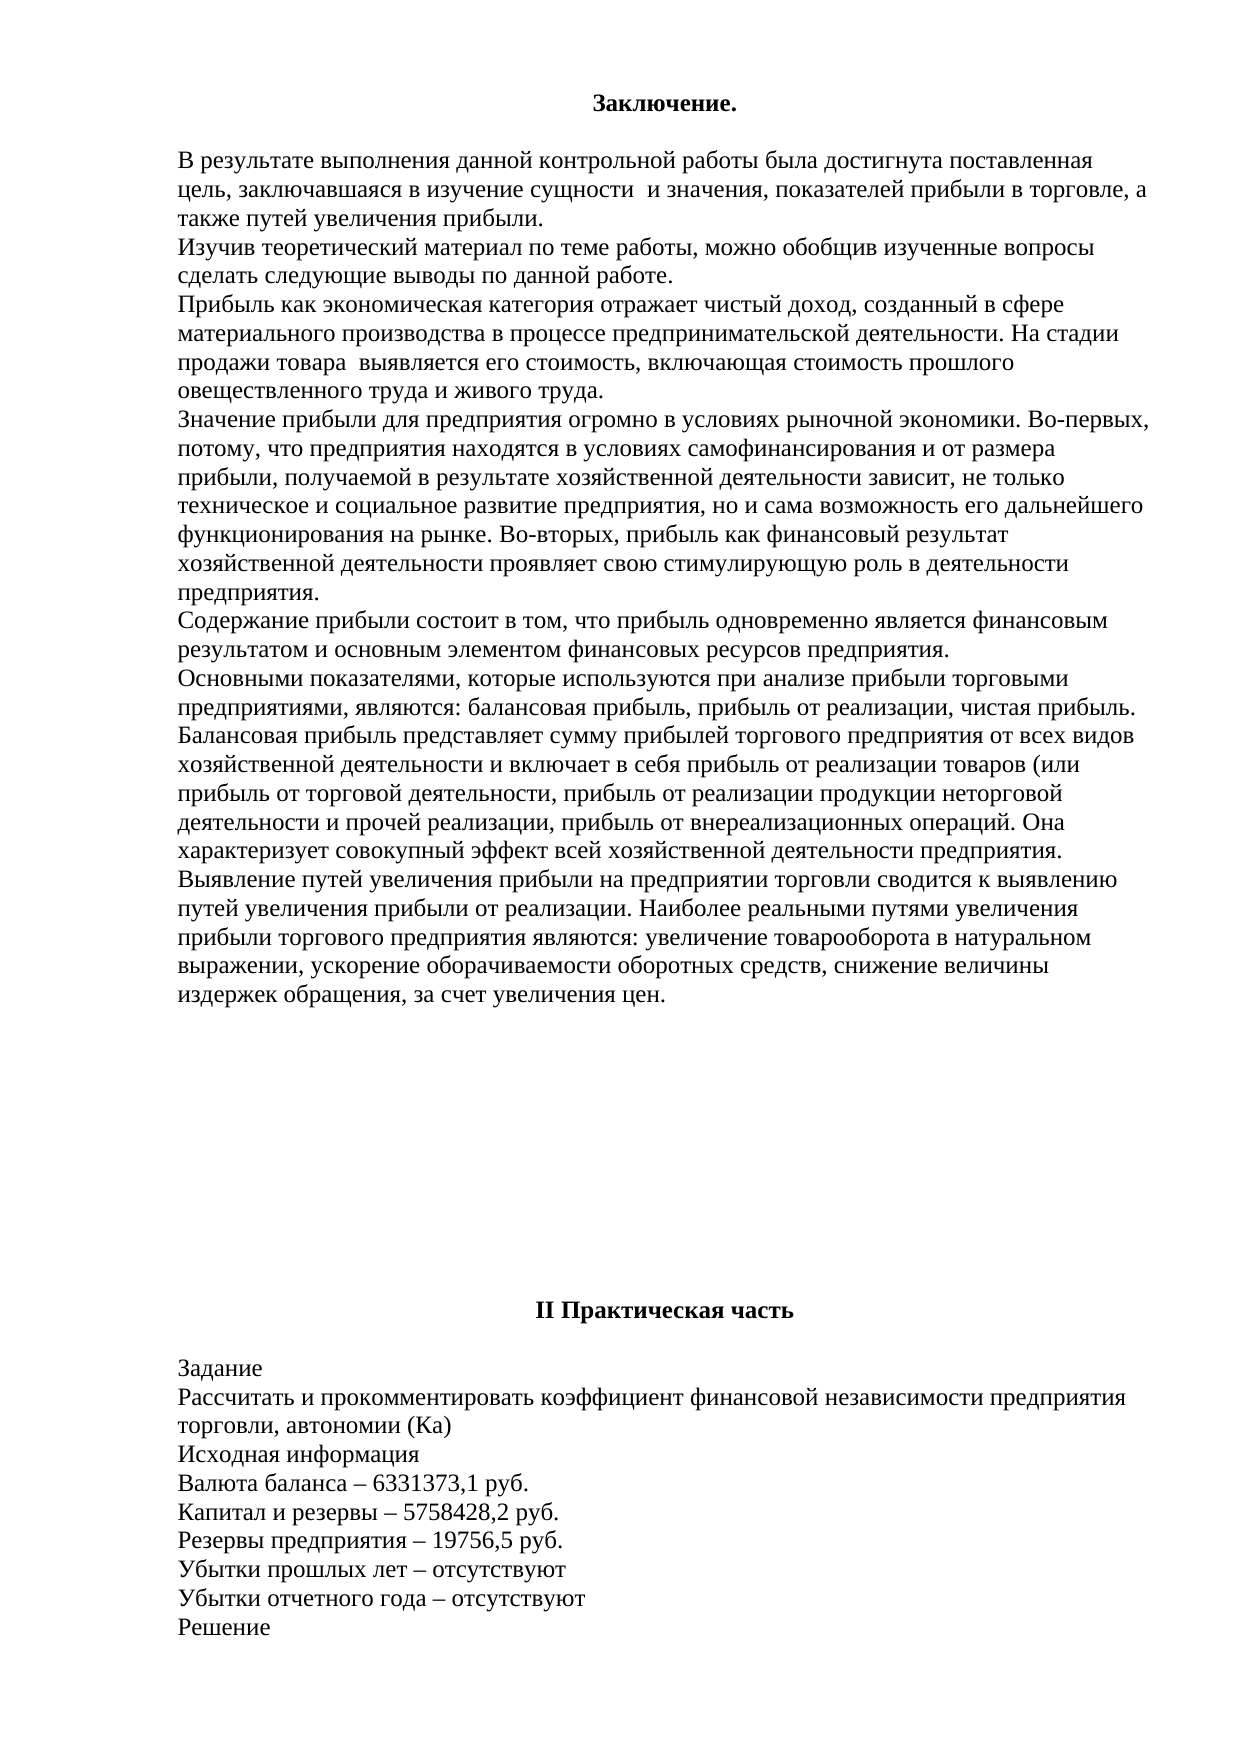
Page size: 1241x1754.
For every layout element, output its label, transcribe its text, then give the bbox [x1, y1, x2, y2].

text В результате выполнения данной контрольной работы была достигнута поставленная цель, заключавшаяся в изучение сущности и значения, показателей прибыли в торговле, а также путей увеличения прибыли. Изучив теоретический материал по теме работы, можно обобщив изученные вопросы сделать следующие выводы по данной работе. Прибыль как экономическая категория отражает чистый доход, созданный в сфере материального производства в процессе предпринимательской деятельности. На стадии продажи товара выявляется его стоимость, включающая стоимость прошлого овеществленного труда и живого труда. Значение прибыли для предприятия огромно в условиях рыночной экономики. Во-первых, потому, что предприятия находятся в условиях самофинансирования и от размера прибыли, получаемой в результате хозяйственной деятельности зависит, не только техническое и социальное развитие предприятия, но и сама возможность его дальнейшего функционирования на рынке. Во-вторых, прибыль как финансовый результат хозяйственной деятельности проявляет свою стимулирующую роль в деятельности предприятия. Содержание прибыли состоит в том, что прибыль одновременно является финансовым результатом и основным элементом финансовых ресурсов предприятия. Основными показателями, которые используются при анализе прибыли торговыми предприятиями, являются: балансовая прибыль, прибыль от реализации, чистая прибыль. Балансовая прибыль представляет сумму прибылей торгового предприятия от всех видов хозяйственной деятельности и включает в себя прибыль от реализации товаров (или прибыль от торговой деятельности, прибыль от реализации продукции неторговой деятельности и прочей реализации, прибыль от внереализационных операций. Она характеризует совокупный эффект всей хозяйственной деятельности предприятия. Выявление путей увеличения прибыли на предприятии торговли сводится к выявлению путей увеличения прибыли от реализации. Наиболее реальными путями увеличения прибыли торгового предприятия являются: увеличение товарооборота в натуральном выражении, ускорение оборачиваемости оборотных средств, снижение величины издержек обращения, за счет увеличения цен. [177, 117, 1152, 1008]
text Заключение. [177, 59, 1152, 117]
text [177, 1324, 1152, 1640]
text II Практическая часть [177, 1295, 1152, 1324]
